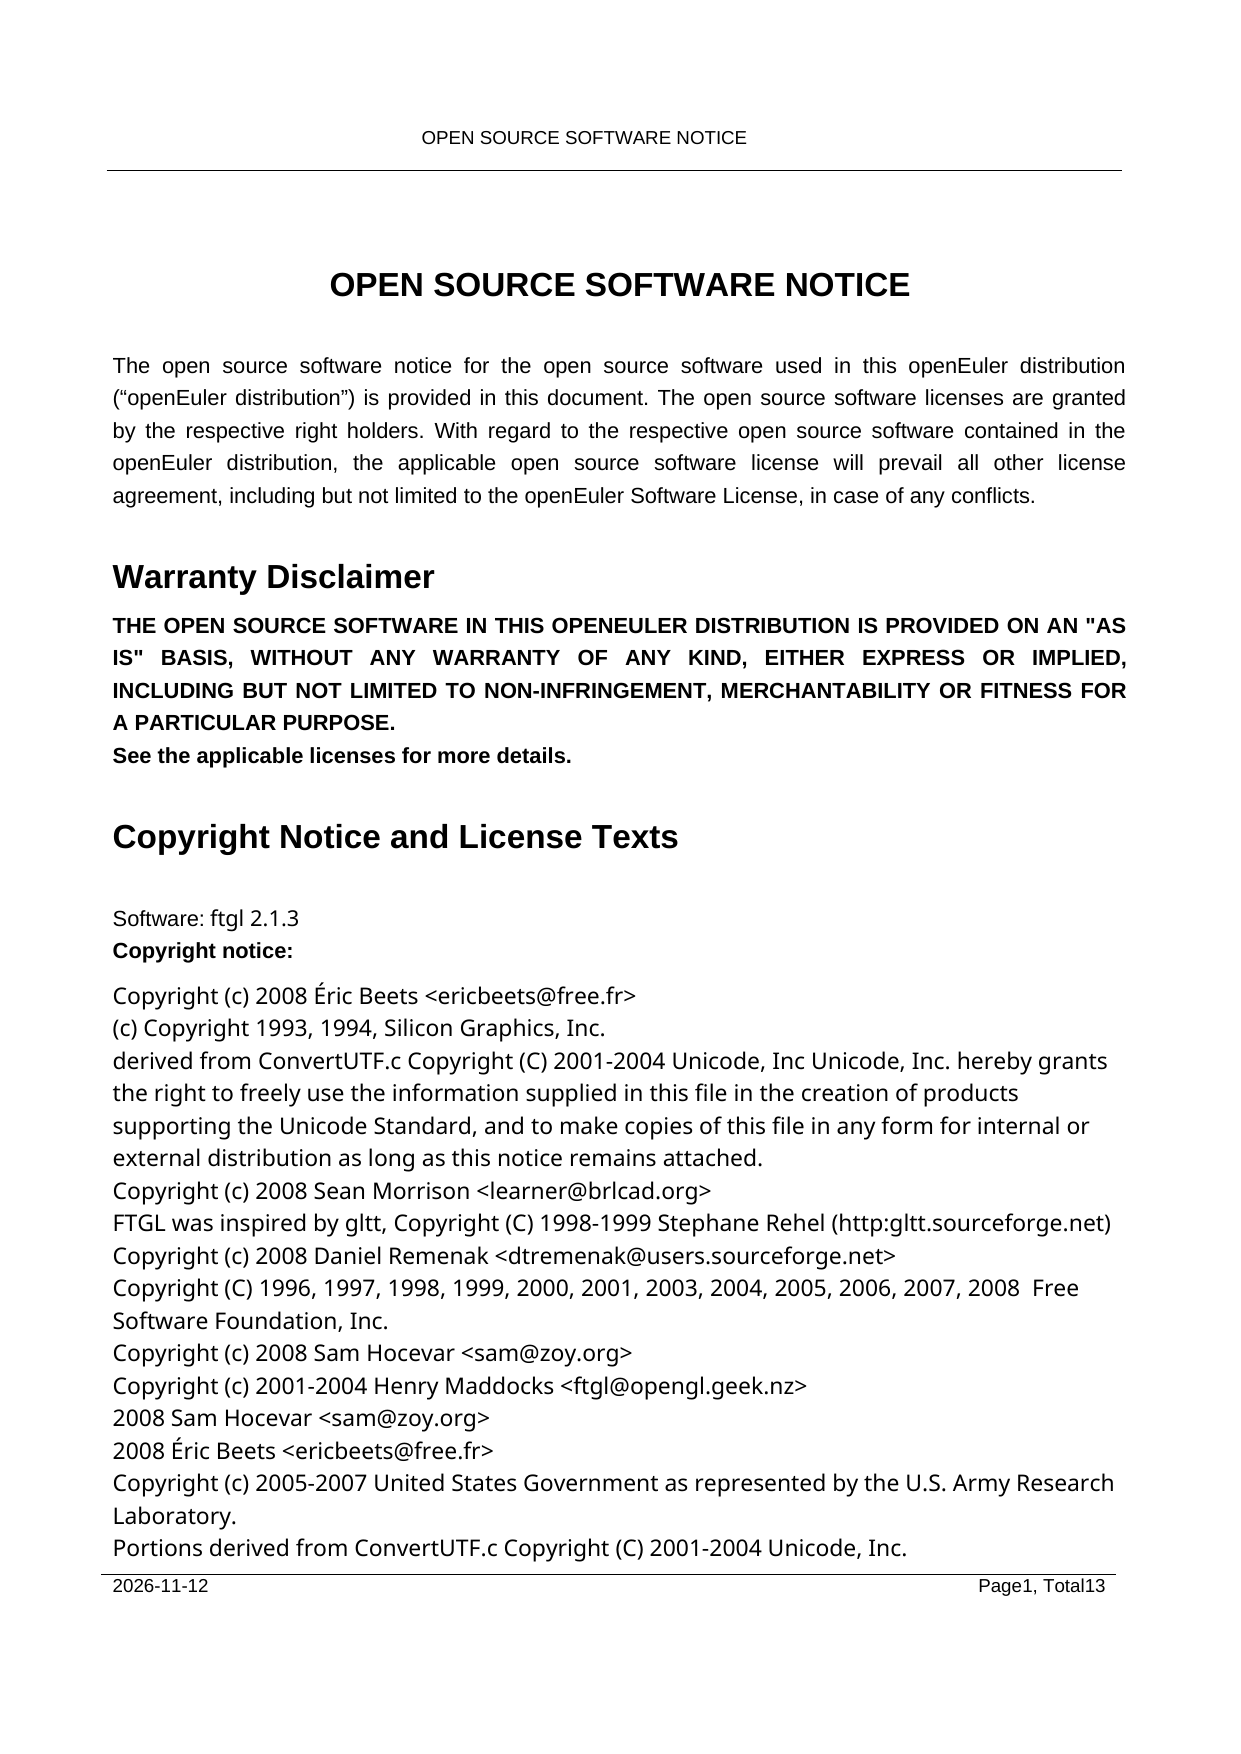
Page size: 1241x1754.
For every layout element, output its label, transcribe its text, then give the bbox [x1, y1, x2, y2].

text FTGL was inspired by gltt, Copyright (C) 1998-1999 Stephane Rehel (http:gltt.sourceforge.net) [112, 1207, 1128, 1239]
text Copyright (c) 2005-2007 United States Government as represented by the U.S. Army Research Laboratory. [112, 1467, 1128, 1532]
text Copyright (C) 1996, 1997, 1998, 1999, 2000, 2001, 2003, 2004, 2005, 2006, 2007, 2008 Free Software Foundation, Inc. [112, 1272, 1128, 1337]
text Copyright (c) 2008 Éric Beets <ericbeets@free.fr> [112, 979, 1128, 1012]
text Warranty Disclaimer [112, 544, 1128, 609]
text THE OPEN SOURCE SOFTWARE IN THIS OPENEULER DISTRIBUTION IS PROVIDED ON AN "AS IS" BASIS, WITHOUT ANY WARRANTY OF ANY KIND, EITHER EXPRESS OR IMPLIED, INCLUDING BUT NOT LIMITED TO NON-INFRINGEMENT, MERCHANTABILITY OR FITNESS FOR A PARTICULAR PURPOSE. See the applicable licenses for more details. [112, 609, 1128, 771]
text Copyright notice: [112, 934, 1128, 966]
text (c) Copyright 1993, 1994, Silicon Graphics, Inc. [112, 1012, 1128, 1044]
text Copyright (c) 2001-2004 Henry Maddocks <ftgl@opengl.geek.nz> [112, 1369, 1128, 1402]
text OPEN SOURCE SOFTWARE NOTICE [112, 251, 1128, 316]
text Copyright (c) 2008 Sam Hocevar <sam@zoy.org> [112, 1337, 1128, 1369]
text 2008 Éric Beets <ericbeets@free.fr> [112, 1434, 1128, 1467]
text Copyright Notice and License Texts [112, 804, 1128, 869]
text Portions derived from ConvertUTF.c Copyright (C) 2001-2004 Unicode, Inc. [112, 1532, 1128, 1564]
text The open source software notice for the open source software used in this openEuler distribution (“openEuler distribution”) is provided in this document. The open source software licenses are granted by the respective right holders. With regard to the respective open source software contained in the openEuler distribution, the applicable open source software license will prevail all other license agreement, including but not limited to the openEuler Software License, in case of any conflicts. [112, 349, 1128, 511]
text Copyright (c) 2008 Daniel Remenak <dtremenak@users.sourceforge.net> [112, 1239, 1128, 1272]
text Copyright (c) 2008 Sean Morrison <learner@brlcad.org> [112, 1174, 1128, 1207]
text Software: ftgl 2.1.3 [112, 901, 1128, 934]
text derived from ConvertUTF.c Copyright (C) 2001-2004 Unicode, Inc Unicode, Inc. hereby grants the right to freely use the information supplied in this file in the creation of products supporting the Unicode Standard, and to make copies of this file in any form for internal or external distribution as long as this notice remains attached. [112, 1044, 1128, 1174]
text 2008 Sam Hocevar <sam@zoy.org> [112, 1402, 1128, 1434]
